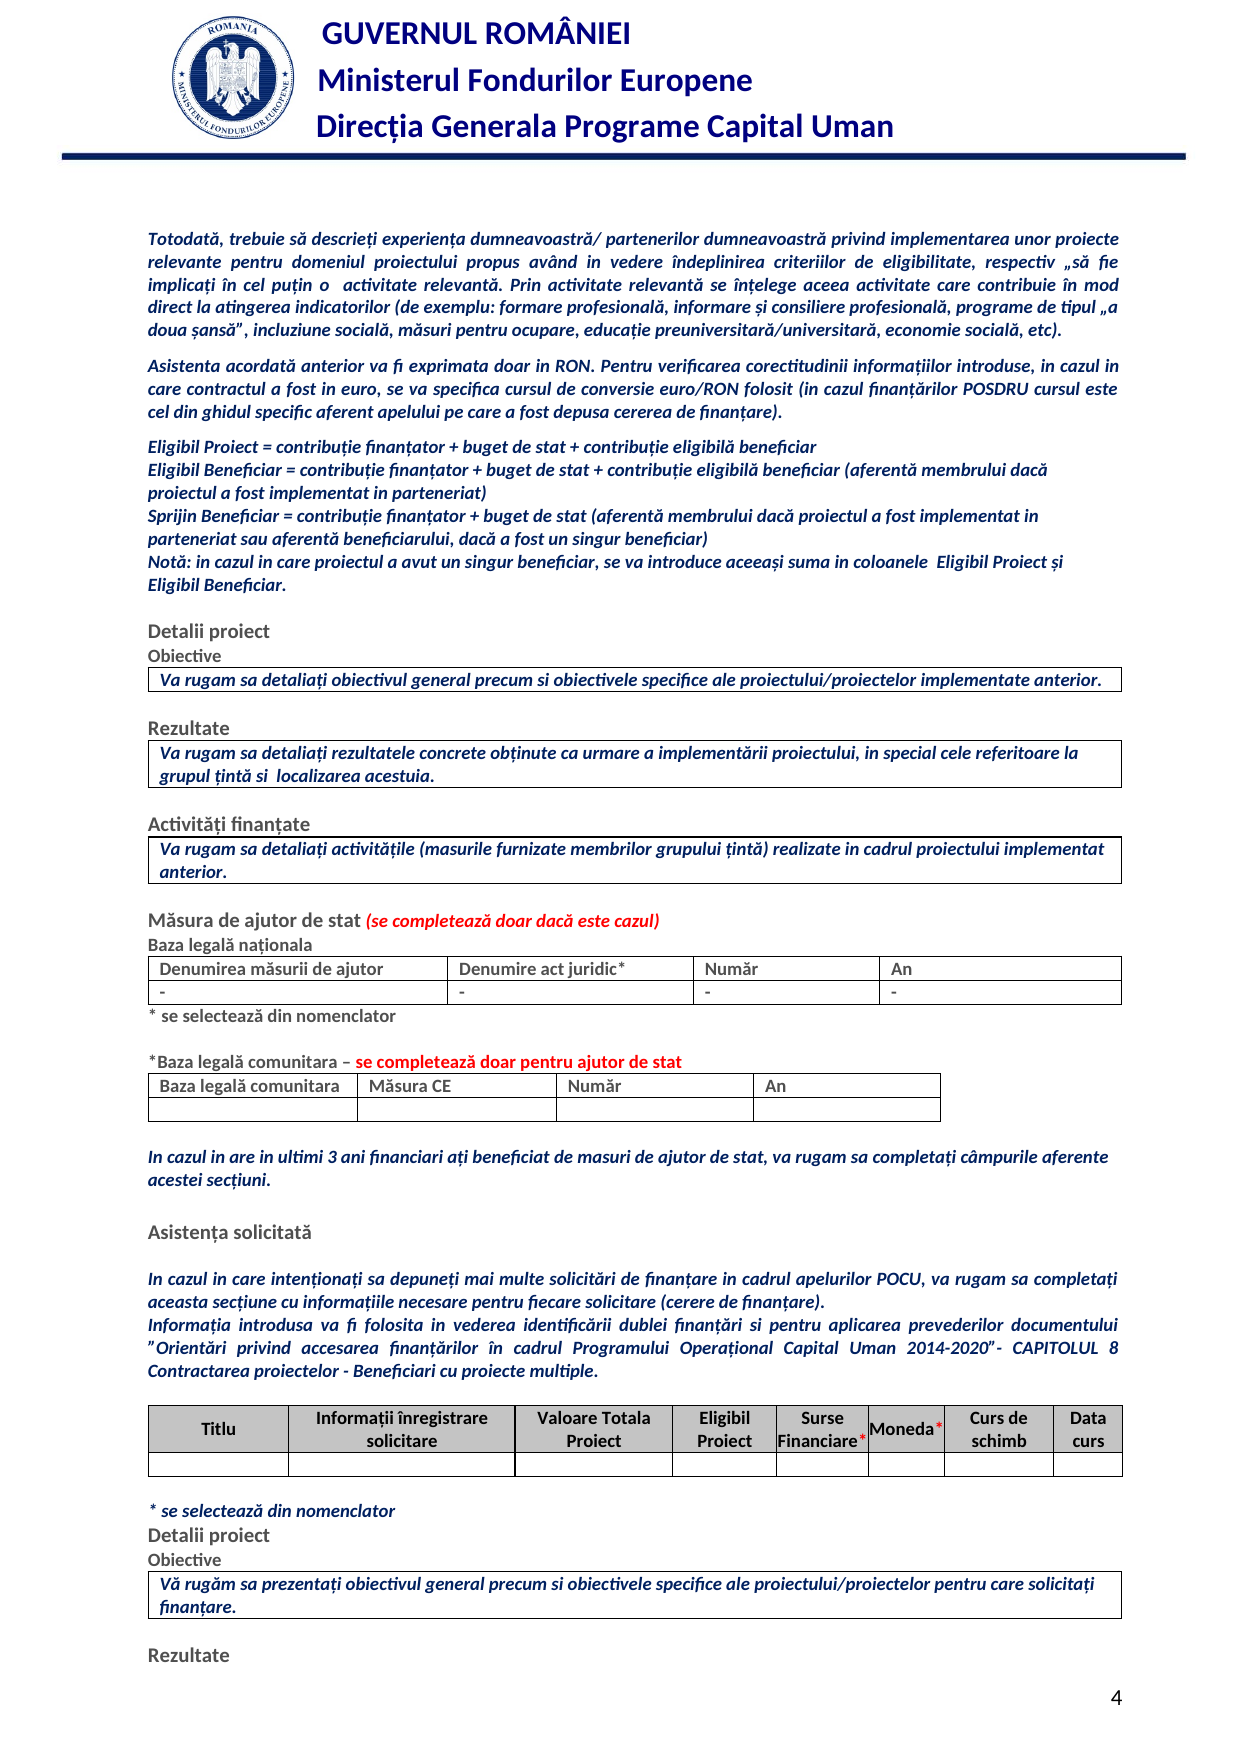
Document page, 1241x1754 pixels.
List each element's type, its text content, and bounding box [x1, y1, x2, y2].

table_cell [516, 1453, 672, 1476]
text Rezultate [148, 715, 1122, 740]
table_header Titlu [149, 1406, 288, 1452]
table_header An [754, 1074, 940, 1097]
table_cell [754, 1098, 940, 1121]
table_header Surse Financiare* [777, 1406, 868, 1452]
table_header Valoare Totala Proiect [516, 1406, 672, 1452]
table_cell [869, 1453, 944, 1476]
table_header Denumire act juridic* [448, 957, 693, 979]
table_cell - [880, 981, 1121, 1003]
text * se selectează din nomenclator [148, 1005, 1122, 1027]
text Asistența solicitată [148, 1219, 1122, 1244]
table_cell [557, 1098, 753, 1121]
text Baza legală naționala [148, 933, 1122, 956]
table_header Moneda* [869, 1406, 944, 1452]
text Măsura de ajutor de stat (se completează doar dacă este cazul) [148, 907, 1122, 933]
table_header Curs de schimb [945, 1406, 1053, 1452]
text Eligibil Proiect = contribuție finanțator + buget de stat + contribuție eligibilă beneficiar [148, 435, 1122, 458]
table_cell [777, 1453, 868, 1476]
text Totodată, trebuie să descrieți experiența dumneavoastră/ partenerilor dumneavoastră privind implementarea unor proiecte relevante pentru domeniul proiectului propus având in vedere îndeplinirea criteriilor de eligibilitate, respectiv „să fie implicați în cel puţin o activitate relevantă. Prin activitate relevantă se înțelege aceea activitate care contribuie în mod direct la atingerea indicatorilor (de exemplu: formare profesională, informare și consiliere profesională, programe de tipul „a doua șansă”, incluziune socială, măsuri pentru ocupare, educație preuniversitară/universitară, economie socială, etc). [148, 227, 1122, 341]
table_header Va rugam sa detaliați activitățile (masurile furnizate membrilor grupului țintă) realizate in cadrul proiectului implementat anterior. [149, 838, 1121, 883]
table_header Eligibil Proiect [673, 1406, 776, 1452]
text Informația introdusa va fi folosita in vederea identificării dublei finanțări si pentru aplicarea prevederilor documentului ”Orientări privind accesarea finanțărilor în cadrul Programului Operațional Capital Uman 2014-2020”- CAPITOLUL 8 Contractarea proiectelor - Beneficiari cu proiecte multiple. [148, 1313, 1122, 1382]
text Eligibil Beneficiar = contribuție finanțator + buget de stat + contribuție eligibilă beneficiar (aferentă membrului dacă proiectul a fost implementat in parteneriat) [148, 458, 1122, 504]
table_header Măsura CE [358, 1074, 556, 1097]
text Obiective [148, 1548, 1122, 1571]
table_cell [289, 1453, 514, 1476]
text Sprijin Beneficiar = contribuție finanțator + buget de stat (aferentă membrului dacă proiectul a fost implementat in parteneriat sau aferentă beneficiarului, dacă a fost un singur beneficiar) [148, 504, 1122, 550]
text In cazul in are in ultimi 3 ani financiari ați beneficiat de masuri de ajutor de stat, va rugam sa completați câmpurile aferente acestei secțiuni. [148, 1145, 1122, 1219]
text *Baza legală comunitara – se completează doar pentru ajutor de stat [148, 1050, 1122, 1073]
text * se selectează din nomenclator [148, 1500, 1122, 1523]
table_cell [1054, 1453, 1122, 1476]
text Asistenta acordată anterior va fi exprimata doar in RON. Pentru verificarea corectitudinii informațiilor introduse, in cazul in care contractul a fost in euro, se va specifica cursul de conversie euro/RON folosit (in cazul finanțărilor POSDRU cursul este cel din ghidul specific aferent apelului pe care a fost depusa cererea de finanțare). [148, 354, 1122, 423]
text In cazul in care intenționați sa depuneți mai multe solicitări de finanțare in cadrul apelurilor POCU, va rugam sa completați aceasta secțiune cu informațiile necesare pentru fiecare solicitare (cerere de finanțare). [148, 1267, 1122, 1313]
table_cell - [694, 981, 879, 1003]
table_header Data curs [1054, 1406, 1122, 1452]
table_header An [880, 957, 1121, 979]
table_cell - [149, 981, 447, 1003]
table_cell - [448, 981, 693, 1003]
text Activități finanțate [148, 811, 1122, 836]
table_header Va rugam sa detaliați obiectivul general precum si obiectivele specifice ale proiectului/proiectelor implementate anterior. [149, 668, 1121, 691]
table_header Număr [694, 957, 879, 979]
table_header Vă rugăm sa prezentați obiectivul general precum si obiectivele specifice ale proiectului/proiectelor pentru care solicitați finanțare. [149, 1572, 1121, 1618]
table_cell [673, 1453, 776, 1476]
table_header Informaţii înregistrare solicitare [289, 1406, 514, 1452]
table_header Baza legală comunitara [149, 1074, 357, 1097]
table_cell [945, 1453, 1053, 1476]
picture [171, 13, 296, 141]
table_header Denumirea măsurii de ajutor [149, 957, 447, 979]
picture [31, 145, 1210, 173]
table_header Va rugam sa detaliați rezultatele concrete obținute ca urmare a implementării proiectului, in special cele referitoare la grupul țintă si localizarea acestuia. [149, 741, 1121, 787]
text Detalii proiect [148, 1523, 1122, 1548]
table_cell [149, 1453, 288, 1476]
text Detalii proiect [148, 618, 1122, 644]
table_cell [358, 1098, 556, 1121]
text Notă: in cazul in care proiectul a avut un singur beneficiar, se va introduce aceeași suma in coloanele Eligibil Proiect și Eligibil Beneficiar. [148, 550, 1122, 596]
text Obiective [148, 644, 1122, 667]
table_cell [149, 1098, 357, 1121]
table_header Număr [557, 1074, 753, 1097]
text Rezultate [148, 1642, 1122, 1667]
